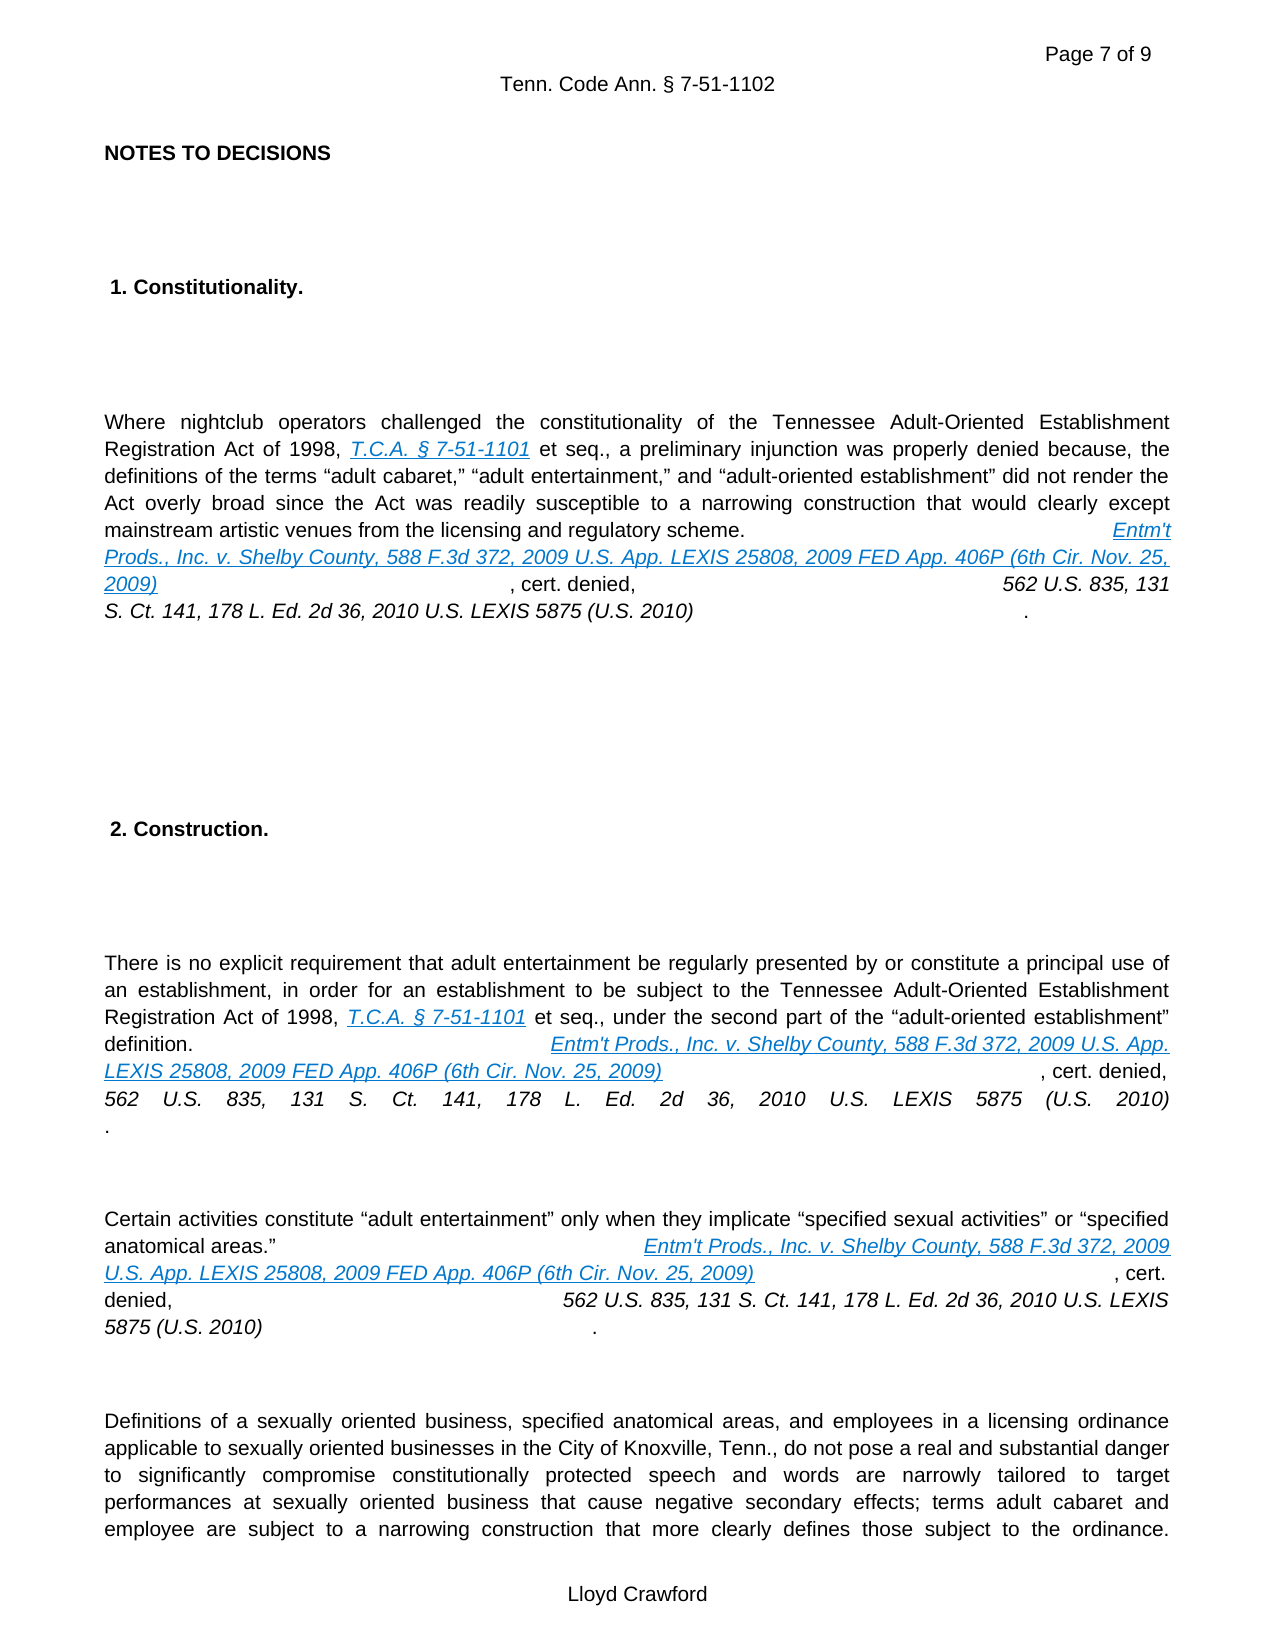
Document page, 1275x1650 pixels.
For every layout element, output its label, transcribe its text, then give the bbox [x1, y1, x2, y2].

text Where nightclub operators challenged the constitutionality of the Tennessee Adult-Oriented Establishment Registration Act of 1998, T.C.A. § 7-51-1101 et seq., a preliminary injunction was properly denied because, the definitions of the terms “adult cabaret,” “adult entertainment,” and “adult-oriented establishment” did not render the Act overly broad since the Act was readily susceptible to a narrowing construction that would clearly except mainstream artistic venues from the licensing and regulatory scheme. Entm't Prods., Inc. v. Shelby County, 588 F.3d 372, 2009 U.S. App. LEXIS 25808, 2009 FED App. 406P (6th Cir. Nov. 25, 2009) , cert. denied, 562 U.S. 835, 131 S. Ct. 141, 178 L. Ed. 2d 36, 2010 U.S. LEXIS 5875 (U.S. 2010) . [104, 569, 1171, 623]
text Where nightclub operators challenged the constitutionality of the Tennessee Adult-Oriented Establishment Registration Act of 1998, T.C.A. § 7-51-1101 et seq., a preliminary injunction was properly denied because, the definitions of the terms “adult cabaret,” “adult entertainment,” and “adult-oriented establishment” did not render the Act overly broad since the Act was readily susceptible to a narrowing construction that would clearly except mainstream artistic venues from the licensing and regulatory scheme. Entm't Prods., Inc. v. Shelby County, 588 F.3d 372, 2009 U.S. App. LEXIS 25808, 2009 FED App. 406P (6th Cir. Nov. 25, 2009) , cert. denied, 562 U.S. 835, 131 S. Ct. 141, 178 L. Ed. 2d 36, 2010 U.S. LEXIS 5875 (U.S. 2010) . [104, 407, 1171, 545]
text There is no explicit requirement that adult entertainment be regularly presented by or constitute a principal use of an establishment, in order for an establishment to be subject to the Tennessee Adult-Oriented Establishment Registration Act of 1998, T.C.A. § 7-51-1101 et seq., under the second part of the “adult-oriented establishment” definition. Entm't Prods., Inc. v. Shelby County, 588 F.3d 372, 2009 U.S. App. LEXIS 25808, 2009 FED App. 406P (6th Cir. Nov. 25, 2009) , cert. denied, 562 U.S. 835, 131 S. Ct. 141, 178 L. Ed. 2d 36, 2010 U.S. LEXIS 5875 (U.S. 2010) . [104, 948, 1171, 1137]
text Certain activities constitute “adult entertainment” only when they implicate “specified sexual activities” or “specified anatomical areas.” Entm't Prods., Inc. v. Shelby County, 588 F.3d 372, 2009 U.S. App. LEXIS 25808, 2009 FED App. 406P (6th Cir. Nov. 25, 2009) , cert. denied, 562 U.S. 835, 131 S. Ct. 141, 178 L. Ed. 2d 36, 2010 U.S. LEXIS 5875 (U.S. 2010) . [104, 1204, 1171, 1339]
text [104, 1405, 1171, 1541]
text NOTES TO DECISIONS [104, 137, 1171, 164]
text 2. Construction. [104, 813, 1171, 840]
text 1. Constitutionality. [104, 272, 1171, 299]
